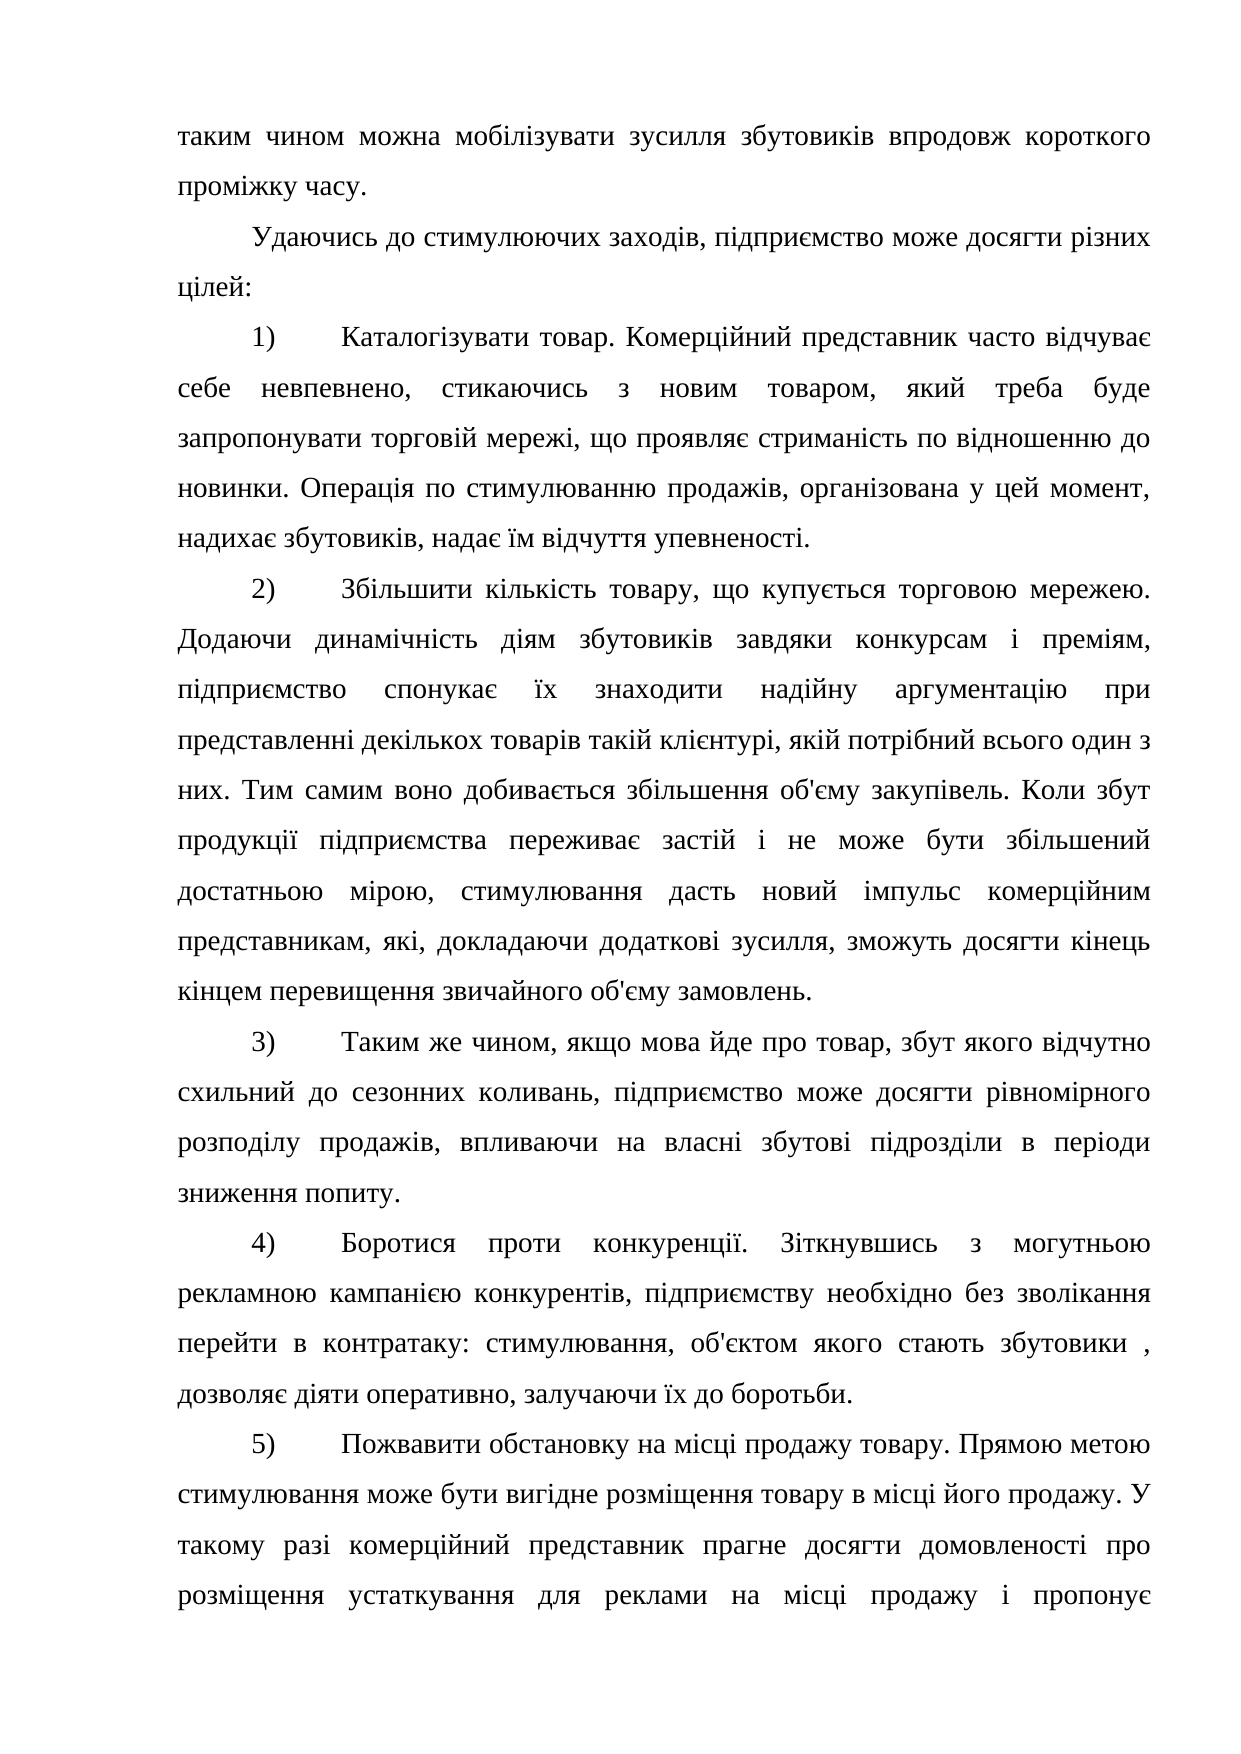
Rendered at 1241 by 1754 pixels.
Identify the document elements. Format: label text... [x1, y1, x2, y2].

text Удаючись до стимулюючих заходів, підприємство може досягти різних цілей: [177, 219, 1152, 303]
list Таким же чином, якщо мова йде про товар, збут якого відчутно схильний до сезонних коливань, підприємство може досягти рівномірного розподілу продажів, впливаючи на власні збутові підрозділи в періоди зниження попиту. [177, 1024, 1152, 1208]
list Боротися проти конкуренції. Зіткнувшись з могутньою рекламною кампанією конкурентів, підприємству необхідно без зволікання перейти в контратаку: стимулювання, об'єктом якого стають збутовики , дозволяє діяти оперативно, залучаючи їх до боротьби. [177, 1225, 1152, 1409]
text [177, 118, 1152, 202]
list Збільшити кількість товару, що купується торговою мережею. Додаючи динамічність діям збутовиків завдяки конкурсам і преміям, підприємство спонукає їх знаходити надійну аргументацію при представленні декількох товарів такій клієнтурі, якій потрібний всього один з них. Тим самим воно добивається збільшення об'єму закупівель. Коли збут продукції підприємства переживає застій і не може бути збільшений достатньою мірою, стимулювання дасть новий імпульс комерційним представникам, які, докладаючи додаткові зусилля, зможуть досягти кінець кінцем перевищення звичайного об'єму замовлень. [177, 571, 1152, 1007]
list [177, 1426, 1152, 1611]
list Каталогізувати товар. Комерційний представник часто відчуває себе невпевнено, стикаючись з новим товаром, який треба буде запропонувати торговій мережі, що проявляє стриманість по відношенню до новинки. Операція по стимулюванню продажів, організована у цей момент, надихає збутовиків, надає їм відчуття упевненості. [177, 319, 1152, 554]
